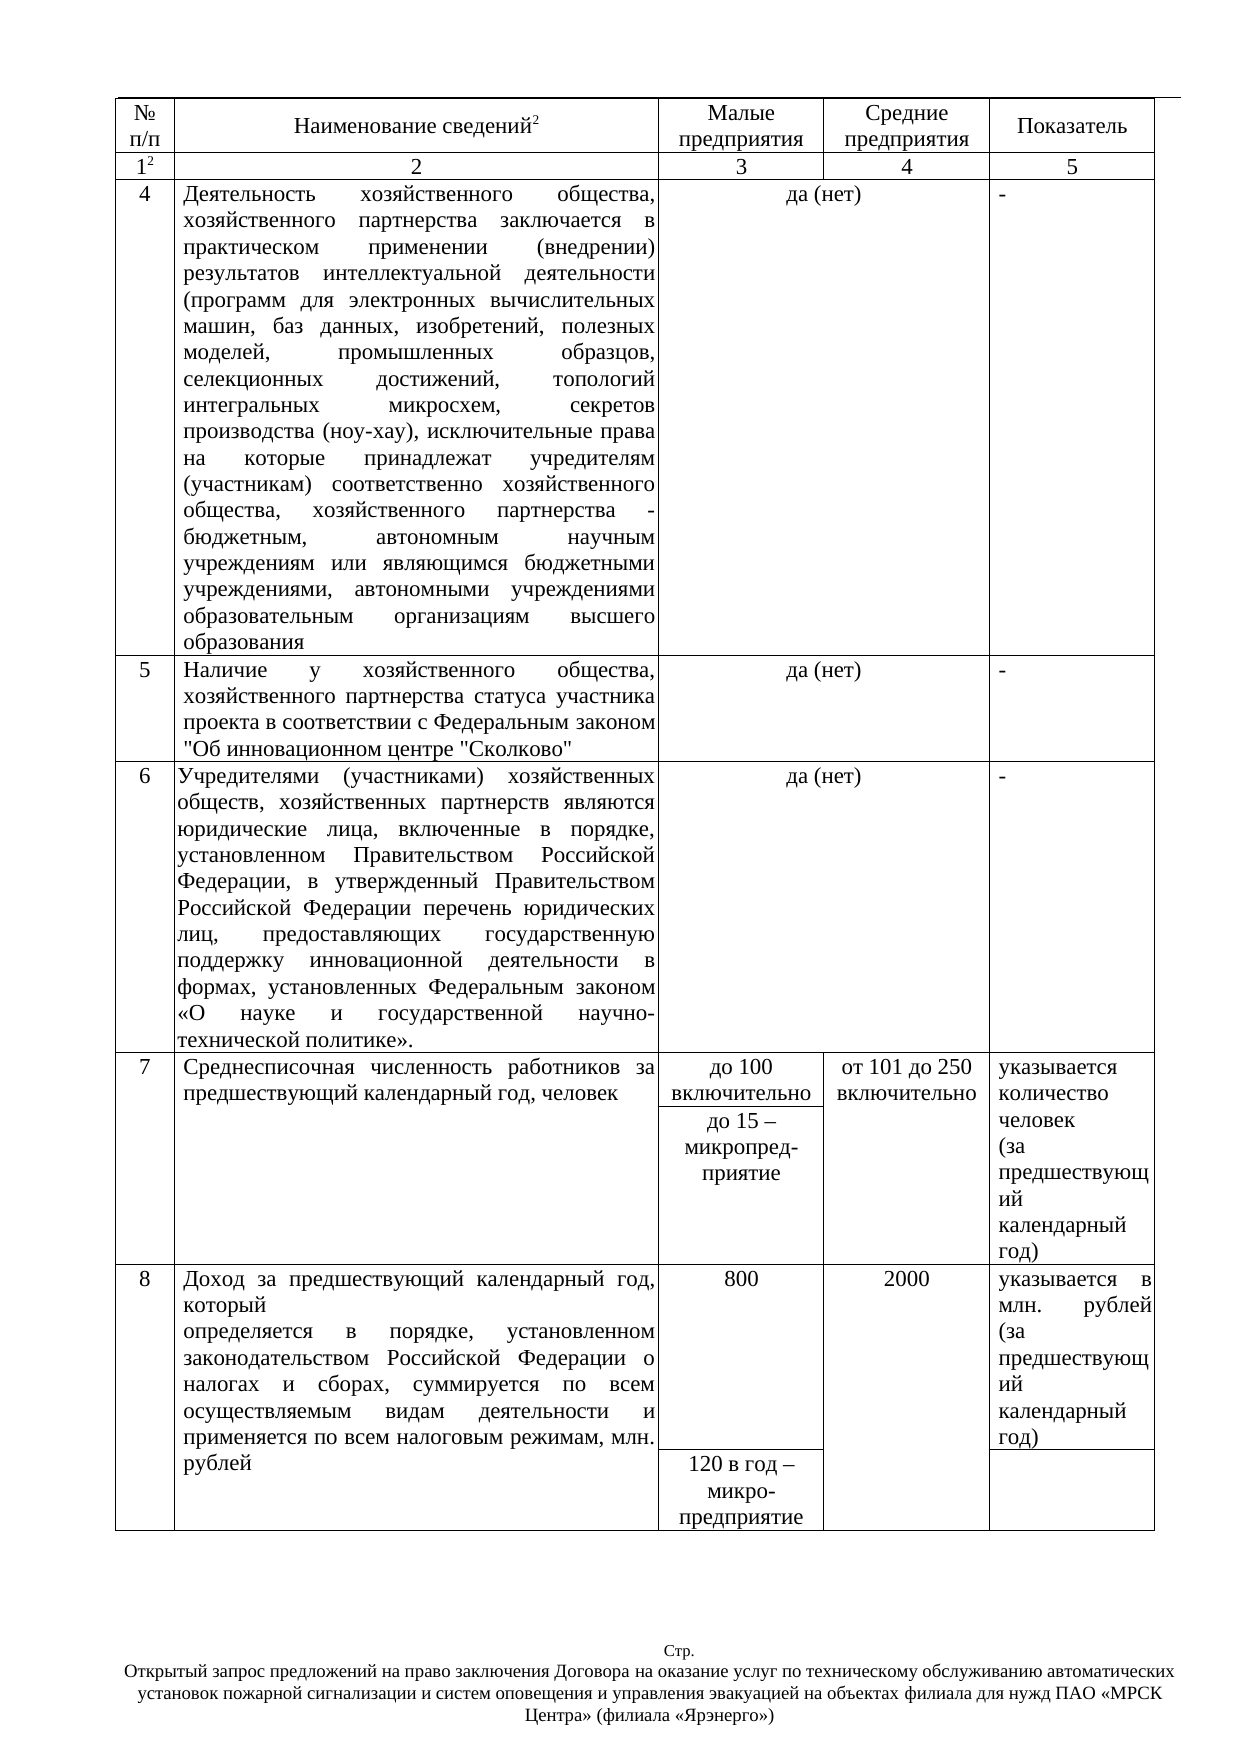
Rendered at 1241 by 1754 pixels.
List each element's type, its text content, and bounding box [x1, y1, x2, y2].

table_header Наименование сведений2 [175, 99, 658, 152]
table_cell Деятельность хозяйственного общества, хозяйственного партнерства заключается в практическом применении (внедрении) результатов интеллектуальной деятельности (программ для электронных вычислительных машин, баз данных, изобретений, полезных моделей, промышленных образцов, селекционных достижений, топологий интегральных микросхем, секретов производства (ноу-хау), исключительные права на которые принадлежат учредителям (участникам) соответственно хозяйственного общества, хозяйственного партнерства - бюджетным, автономным научным учреждениям или являющимся бюджетными учреждениями, автономными учреждениями образовательным организациям высшего образования [175, 180, 658, 654]
table_cell Доход за предшествующий календарный год, который определяется в порядке, установленном законодательством Российской Федерации о налогах и сборах, суммируется по всем осуществляемым видам деятельности и применяется по всем налоговым режимам, млн. рублей [175, 1265, 658, 1529]
table_header Показатель [990, 99, 1154, 152]
table_cell 5 [116, 656, 174, 761]
table_cell 7 [116, 1053, 174, 1264]
table_cell от 101 до 250 включительно [824, 1053, 989, 1264]
table_cell до 15 – микропредприятие [659, 1107, 823, 1264]
table_cell да (нет) [659, 762, 989, 1052]
table_cell 4 [824, 153, 989, 179]
table_cell 2 [175, 153, 658, 179]
table_header Средние предприятия [824, 99, 989, 152]
table_header № п/п [116, 99, 174, 152]
table_cell - [990, 656, 1154, 761]
table_cell 5 [990, 153, 1154, 179]
table_cell Наличие у хозяйственного общества, хозяйственного партнерства статуса участника проекта в соответствии с Федеральным законом "Об инновационном центре "Сколково" [175, 656, 658, 761]
table_cell - [990, 762, 1154, 1052]
table_cell 3 [659, 153, 823, 179]
table_cell 12 [116, 153, 174, 179]
table_cell 8 [116, 1265, 174, 1529]
table_cell Среднесписочная численность работников за предшествующий календарный год, человек [175, 1053, 658, 1264]
table_cell Учредителями (участниками) хозяйственных обществ, хозяйственных партнерств являются юридические лица, включенные в порядке, установленном Правительством Российской Федерации, в утвержденный Правительством Российской Федерации перечень юридических лиц, предоставляющих государственную поддержку инновационной деятельности в формах, установленных Федеральным законом «О науке и государственной научно-технической политике». [175, 762, 658, 1052]
table_cell да (нет) [659, 656, 989, 761]
table_header Малые предприятия [659, 99, 823, 152]
table_cell 800 [659, 1265, 823, 1449]
table_cell 4 [116, 180, 174, 654]
table_cell 120 в год – микропредприятие [659, 1450, 823, 1529]
table_cell да (нет) [659, 180, 989, 654]
table_cell указывается в млн. рублей (за предшествующий календарный год) [990, 1265, 1154, 1449]
table_cell [990, 1450, 1154, 1529]
table_cell 6 [116, 762, 174, 1052]
table_cell указывается количество человек (за предшествующий календарный год) [990, 1053, 1154, 1264]
table_cell до 100 включительно [659, 1053, 823, 1106]
table_cell - [990, 180, 1154, 654]
table_cell 2000 [824, 1265, 989, 1529]
